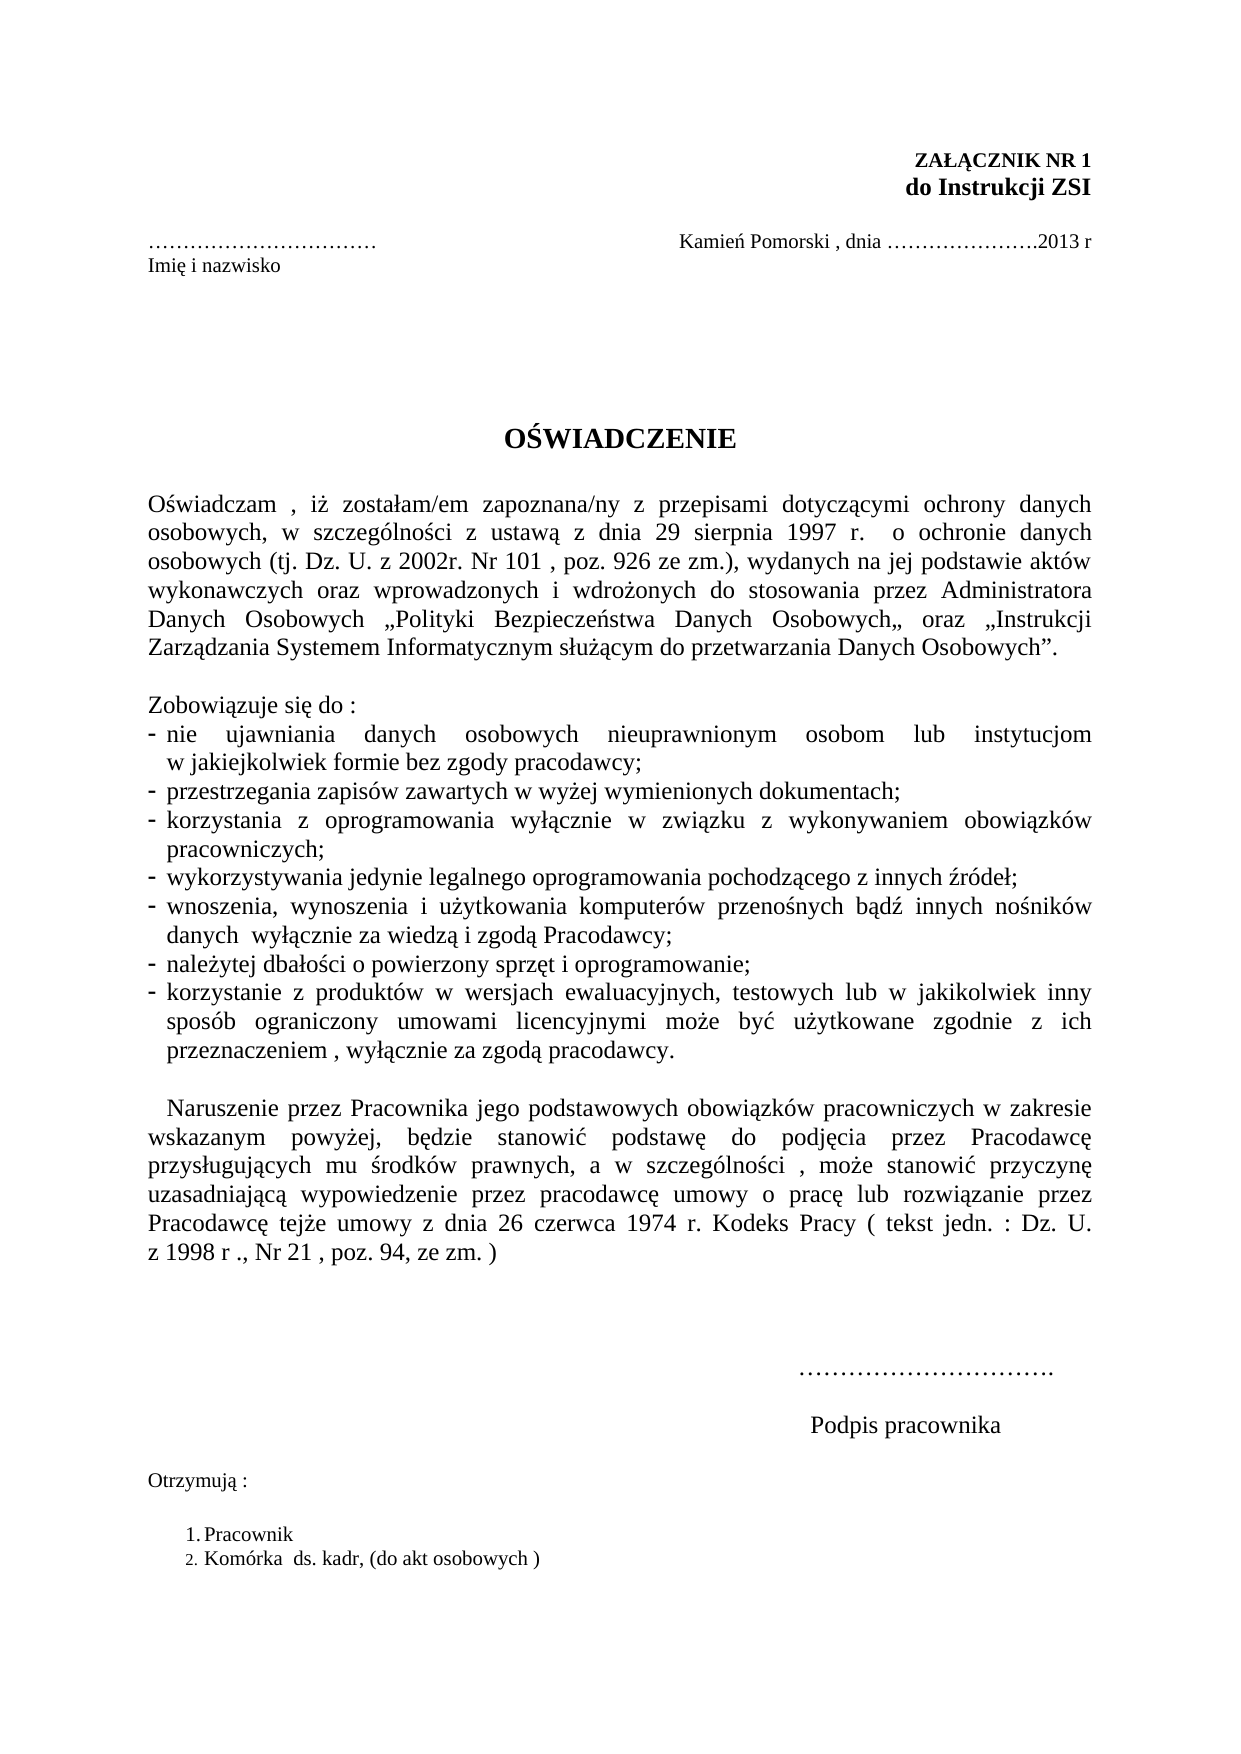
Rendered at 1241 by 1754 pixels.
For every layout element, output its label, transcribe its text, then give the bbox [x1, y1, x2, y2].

text do Instrukcji ZSI [148, 172, 1093, 200]
text Podpis pracownika [148, 1410, 1093, 1439]
text …………………………. [148, 1352, 1093, 1381]
text Otrzymują : [148, 1468, 1093, 1492]
text …………………………… Kamień Pomorski , dnia ………………….2013 r [148, 229, 1093, 253]
list należytej dbałości o powierzony sprzęt i oprogramowanie; [148, 949, 1093, 977]
text ZAŁĄCZNIK NR 1 [148, 148, 1093, 172]
list Pracownik [185, 1522, 1093, 1546]
list przestrzegania zapisów zawartych w wyżej wymienionych dokumentach; [148, 776, 1093, 805]
text Zobowiązuje się do : [148, 690, 1093, 719]
list wnoszenia, wynoszenia i użytkowania komputerów przenośnych bądź innych nośników danych wyłącznie za wiedzą i zgodą Pracodawcy; [148, 891, 1093, 949]
list korzystanie z produktów w wersjach ewaluacyjnych, testowych lub w jakikolwiek inny sposób ograniczony umowami licencyjnymi może być użytkowane zgodnie z ich przeznaczeniem , wyłącznie za zgodą pracodawcy. [148, 977, 1093, 1064]
list Komórka ds. kadr, (do akt osobowych ) [185, 1546, 1093, 1570]
text OŚWIADCZENIE [148, 422, 1093, 455]
list nie ujawniania danych osobowych nieuprawnionym osobom lub instytucjom w jakiejkolwiek formie bez zgody pracodawcy; [148, 719, 1093, 776]
text Imię i nazwisko [148, 253, 1093, 277]
text Oświadczam , iż zostałam/em zapoznana/ny z przepisami dotyczącymi ochrony danych osobowych, w szczególności z ustawą z dnia 29 sierpnia 1997 r. o ochronie danych osobowych (tj. Dz. U. z 2002r. Nr 101 , poz. 926 ze zm.), wydanych na jej podstawie aktów wykonawczych oraz wprowadzonych i wdrożonych do stosowania przez Administratora Danych Osobowych „Polityki Bezpieczeństwa Danych Osobowych„ oraz „Instrukcji Zarządzania Systemem Informatycznym służącym do przetwarzania Danych Osobowych”. [148, 489, 1093, 661]
list wykorzystywania jedynie legalnego oprogramowania pochodzącego z innych źródeł; [148, 862, 1093, 891]
list korzystania z oprogramowania wyłącznie w związku z wykonywaniem obowiązków pracowniczych; [148, 805, 1093, 862]
text Naruszenie przez Pracownika jego podstawowych obowiązków pracowniczych w zakresie wskazanym powyżej, będzie stanowić podstawę do podjęcia przez Pracodawcę przysługujących mu środków prawnych, a w szczególności , może stanowić przyczynę uzasadniającą wypowiedzenie przez pracodawcę umowy o pracę lub rozwiązanie przez Pracodawcę tejże umowy z dnia 26 czerwca 1974 r. Kodeks Pracy ( tekst jedn. : Dz. U. z 1998 r ., Nr 21 , poz. 94, ze zm. ) [148, 1093, 1093, 1265]
